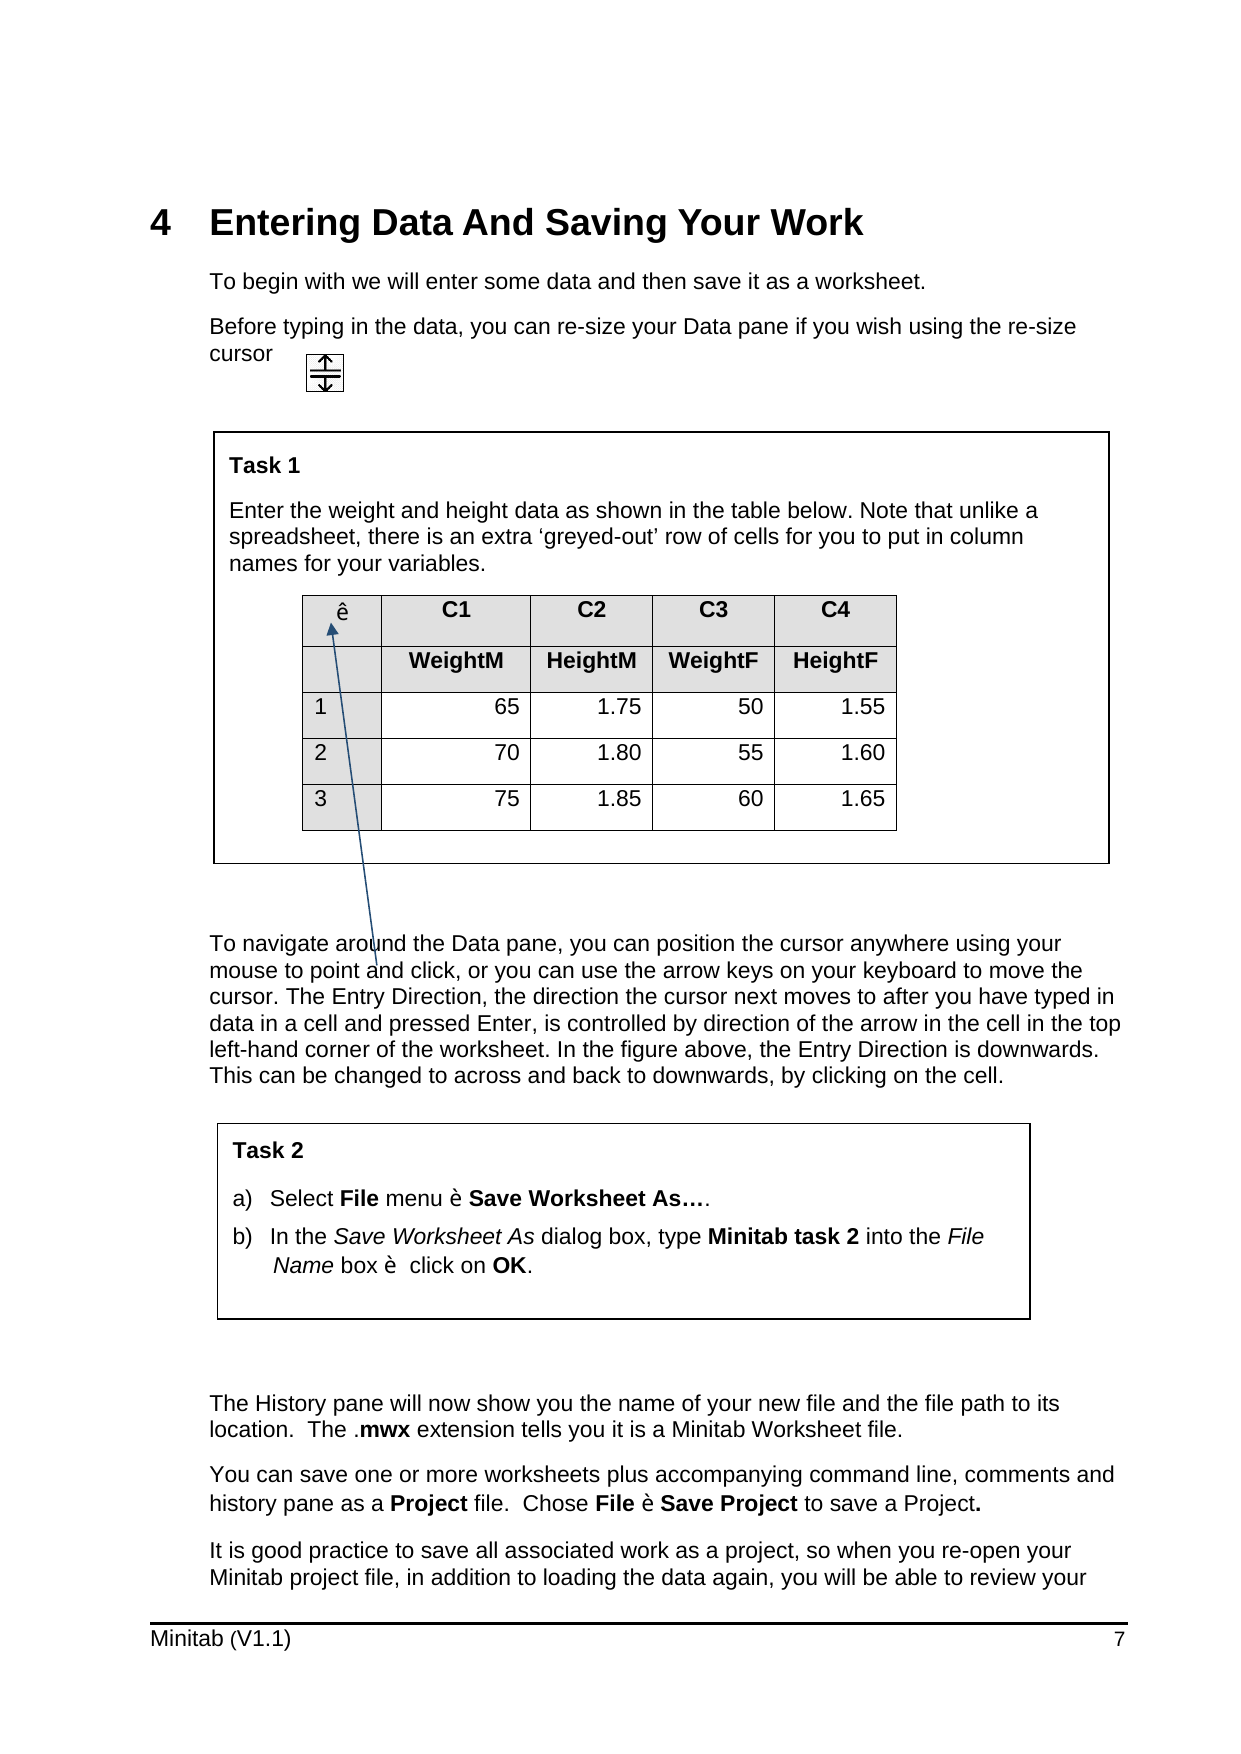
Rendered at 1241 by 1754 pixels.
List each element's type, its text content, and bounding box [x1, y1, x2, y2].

text The History pane will now show you the name of your new file and the file path to its location. The .mwx extension tells you it is a Minitab Worksheet file. [209, 1389, 1128, 1442]
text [209, 1537, 1128, 1590]
picture [307, 355, 343, 391]
text Before typing in the data, you can re-size your Data pane if you wish using the re-size cursor [209, 313, 1128, 366]
subtitle Entering Data And Saving Your Work [150, 200, 1128, 243]
list To navigate around the Data pane, you can position the cursor anywhere using your mouse to point and click, or you can use the arrow keys on your keyboard to move the cursor. The Entry Direction, the direction the cursor next moves to after you have typed in data in a cell and pressed Enter, is controlled by direction of the arrow in the cell in the top left-hand corner of the worksheet. In the figure above, the Entry Direction is downwards. This can be changed to across and back to downwards, by clicking on the cell. [209, 930, 1128, 1088]
text You can save one or more worksheets plus accompanying command line, comments and history pane as a Project file. Chose File è Save Project to save a Project. [209, 1461, 1128, 1518]
text To begin with we will enter some data and then save it as a worksheet. [209, 268, 1128, 294]
